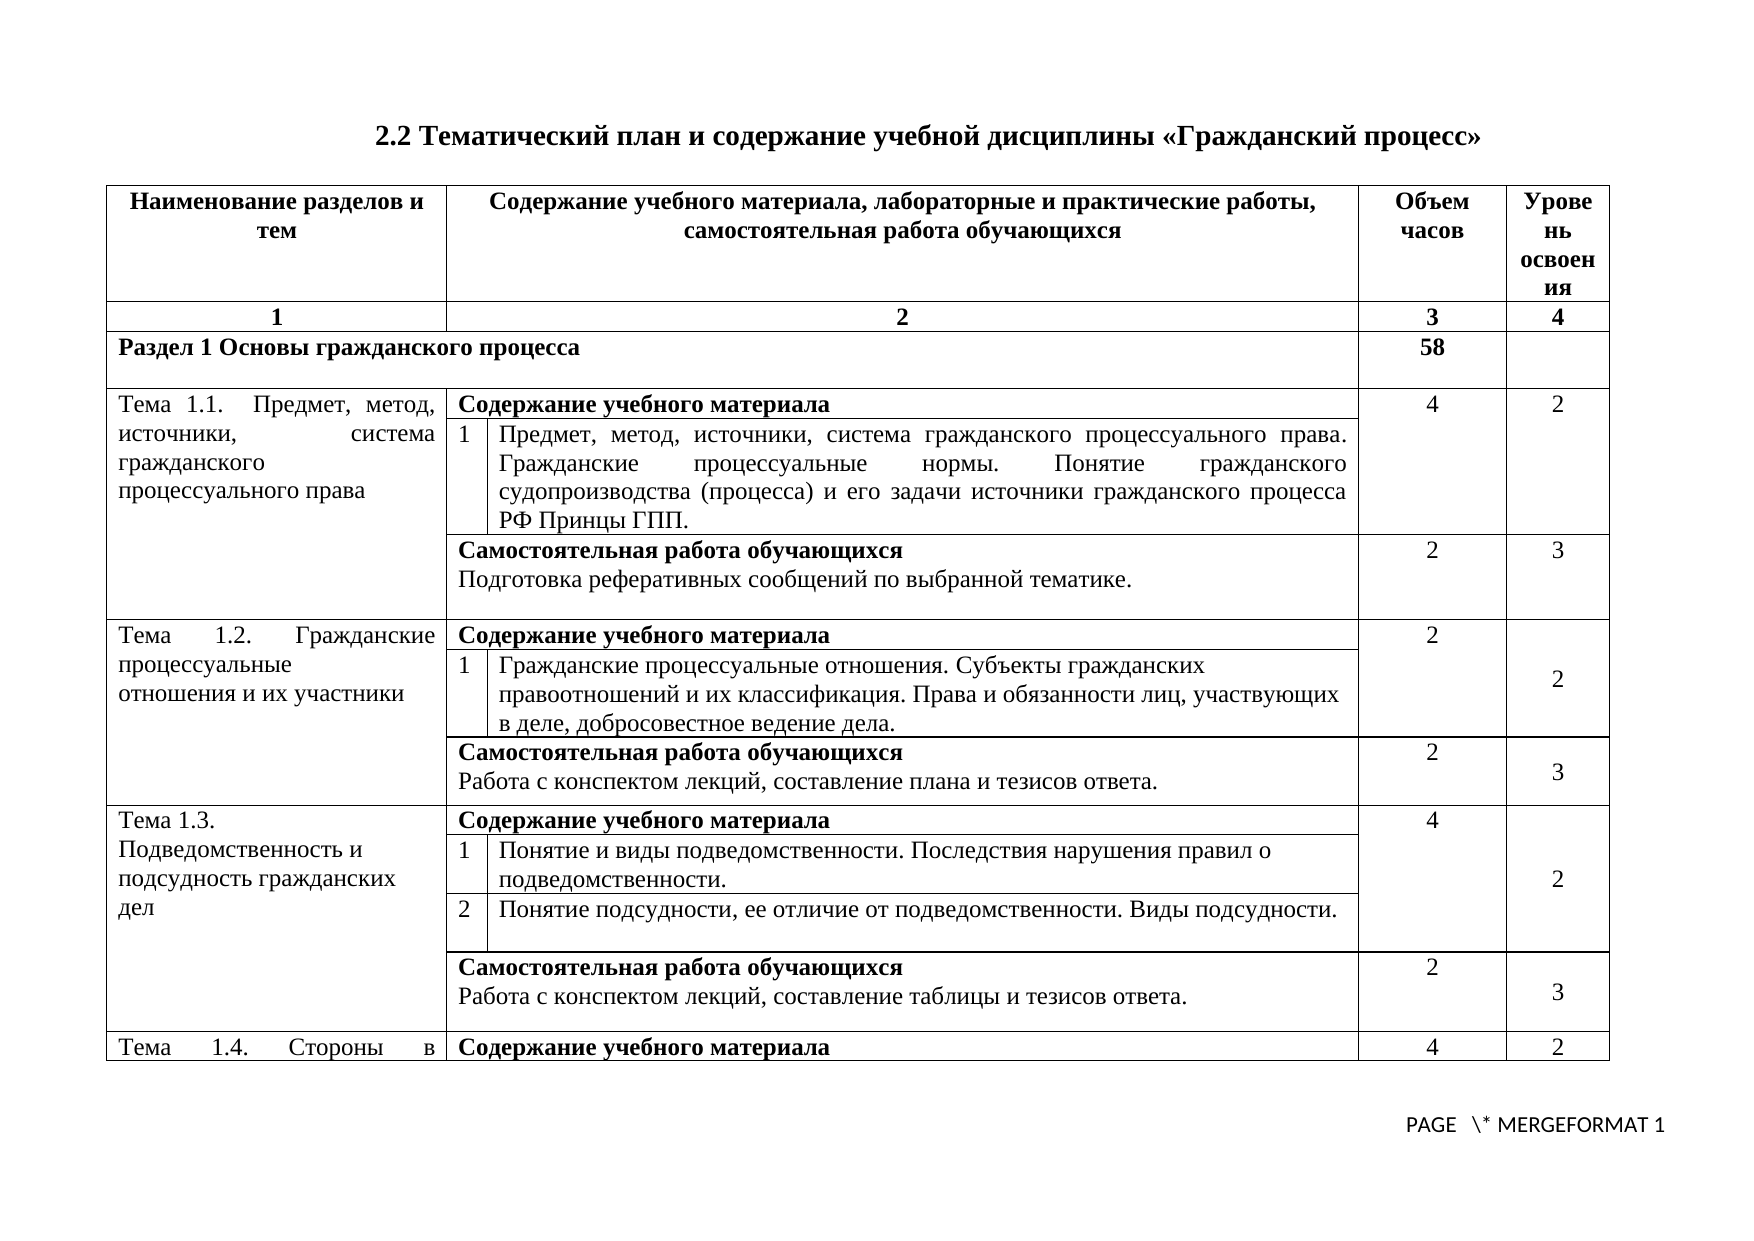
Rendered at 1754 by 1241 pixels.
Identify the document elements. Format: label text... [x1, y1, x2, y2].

table_cell Самостоятельная работа обучающихся Работа с конспектом лекций, составление таблицы и тезисов ответа. [447, 953, 1358, 1031]
table_cell 2 [1359, 738, 1506, 804]
table_cell 3 [1359, 302, 1506, 331]
table_cell Понятие подсудности, ее отличие от подведомственности. Виды подсудности. [488, 894, 1358, 951]
table_cell 1 [447, 835, 487, 893]
table_cell 1 [447, 650, 487, 736]
table_cell 2 [447, 894, 487, 951]
table_cell 3 [1507, 535, 1609, 619]
table_cell 2 [1507, 389, 1609, 534]
table_cell 2 [1507, 620, 1609, 736]
table_cell Самостоятельная работа обучающихся Подготовка реферативных сообщений по выбранной тематике. [447, 535, 1358, 619]
table_cell 2 [1359, 535, 1506, 619]
table_cell 4 [1359, 1032, 1506, 1060]
list 2.2 Тематический план и содержание учебной дисциплины «Гражданский процесс» [118, 118, 1665, 152]
table_cell Тема 1.3. Подведомственность и подсудность гражданских дел [107, 806, 446, 1031]
table_header Содержание учебного материала, лабораторные и практические работы, самостоятельная работа обучающихся [447, 186, 1358, 301]
table_cell Содержание учебного материала [447, 806, 1358, 834]
table_cell Гражданские процессуальные отношения. Субъекты гражданских правоотношений и их классификация. Права и обязанности лиц, участвующих в деле, добросовестное ведение дела. [488, 650, 1358, 736]
table_cell 3 [1507, 953, 1609, 1031]
table_cell Самостоятельная работа обучающихся Работа с конспектом лекций, составление плана и тезисов ответа. [447, 738, 1358, 804]
table_cell 58 [1359, 332, 1506, 388]
table_cell Содержание учебного материала [447, 389, 1358, 418]
table_cell 2 [1359, 953, 1506, 1031]
table_cell Содержание учебного материала [447, 1032, 1358, 1060]
table_cell 4 [1359, 389, 1506, 534]
table_header Объем часов [1359, 186, 1506, 301]
table_cell Раздел 1 Основы гражданского процесса [107, 332, 1358, 388]
table_cell 2 [447, 302, 1358, 331]
table_header Наименование разделов и тем [107, 186, 446, 301]
table_cell 1 [447, 419, 487, 534]
table_cell 2 [1507, 1032, 1609, 1060]
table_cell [107, 1032, 446, 1060]
table_cell [1507, 332, 1609, 388]
table_cell Понятие и виды подведомственности. Последствия нарушения правил о подведомственности. [488, 835, 1358, 893]
table_cell 4 [1359, 806, 1506, 951]
table_cell 3 [1507, 738, 1609, 804]
table_cell 1 [107, 302, 446, 331]
table_cell Тема 1.1. Предмет, метод, источники, система гражданского процессуального права [107, 389, 446, 619]
table_cell Предмет, метод, источники, система гражданского процессуального права. Гражданские процессуальные нормы. Понятие гражданского судопроизводства (процесса) и его задачи источники гражданского процесса РФ Принцы ГПП. [488, 419, 1358, 534]
table_cell Содержание учебного материала [447, 620, 1358, 649]
table_header Уровень освоения [1507, 186, 1609, 301]
table_cell Тема 1.2. Гражданские процессуальные отношения и их участники [107, 620, 446, 804]
table_cell 2 [1359, 620, 1506, 736]
table_cell 2 [1507, 806, 1609, 951]
table_cell 4 [1507, 302, 1609, 331]
